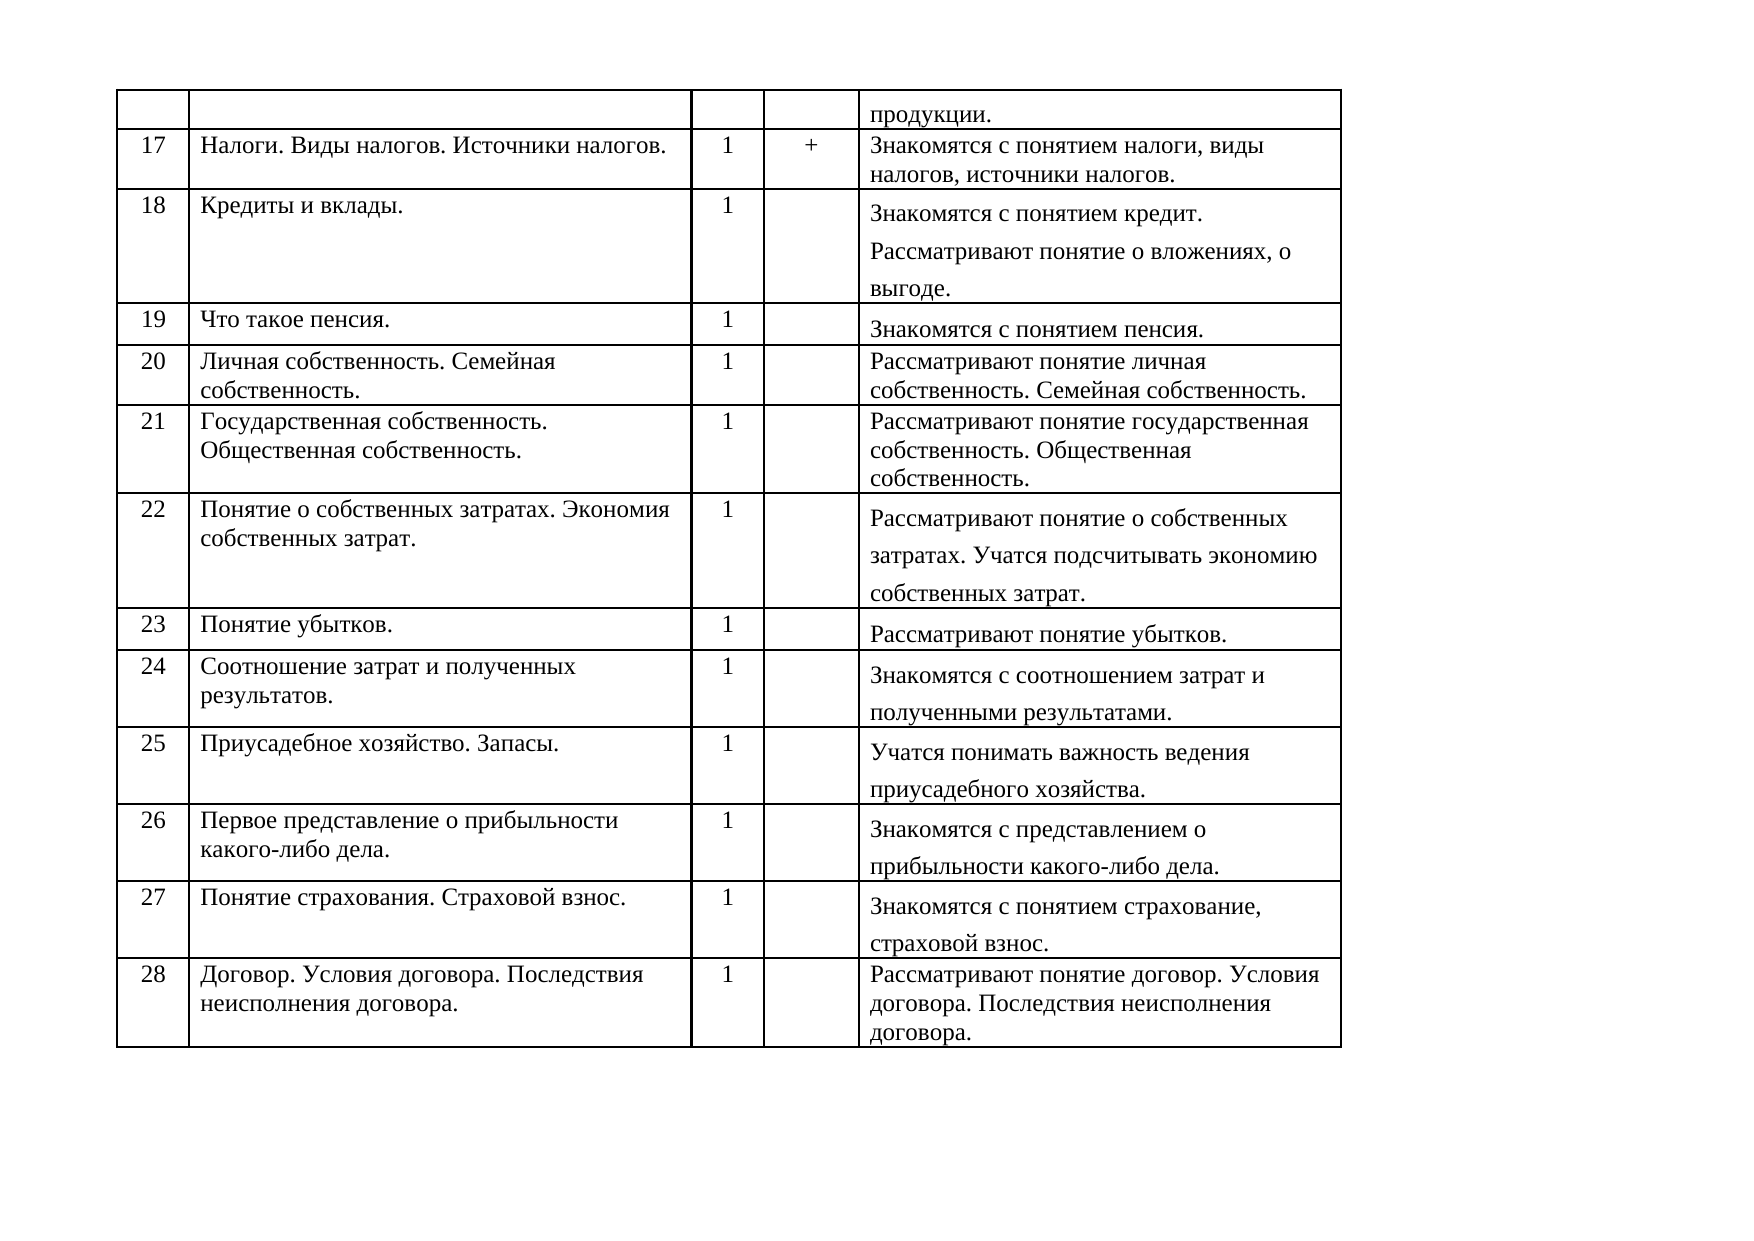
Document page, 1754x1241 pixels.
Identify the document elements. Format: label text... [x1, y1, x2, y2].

table_cell [765, 91, 858, 128]
table_cell Налоги. Виды налогов. Источники налогов. [190, 130, 690, 188]
table_cell 17 [118, 130, 188, 188]
table_cell 21 [118, 406, 188, 492]
table_cell 1 [693, 406, 763, 492]
table_cell 1 [693, 805, 763, 880]
table_cell Знакомятся с соотношением затрат и полученными результатами. [860, 651, 1340, 726]
table_cell 1 [693, 91, 763, 128]
table_cell Рассматривают понятие убытков. [860, 609, 1340, 649]
table_cell 1 [693, 609, 763, 649]
table_cell 25 [118, 728, 188, 803]
table_cell [765, 882, 858, 957]
table_cell Рассматривают понятие личная собственность. Семейная собственность. [860, 346, 1340, 404]
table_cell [860, 91, 1340, 128]
table_cell 1 [693, 882, 763, 957]
table_cell Что такое пенсия. [190, 304, 690, 344]
table_cell 23 [118, 609, 188, 649]
table_cell 28 [118, 959, 188, 1046]
table_cell 1 [693, 494, 763, 607]
table_cell Знакомятся с понятием кредит. Рассматривают понятие о вложениях, о выгоде. [860, 190, 1340, 302]
table_cell Рассматривают понятие договор. Условия договора. Последствия неисполнения договора. [860, 959, 1340, 1046]
table_cell [765, 190, 858, 302]
table_cell Рассматривают понятие о собственных затратах. Учатся подсчитывать экономию собственных затрат. [860, 494, 1340, 607]
table_cell [765, 346, 858, 404]
table_cell Понятие убытков. [190, 609, 690, 649]
table_cell 1 [693, 190, 763, 302]
table_cell 18 [118, 190, 188, 302]
table_cell [765, 494, 858, 607]
table_cell 24 [118, 651, 188, 726]
table_cell [765, 304, 858, 344]
table_cell 1 [693, 651, 763, 726]
table_cell 26 [118, 805, 188, 880]
table_cell Понятие о собственных затратах. Экономия собственных затрат. [190, 494, 690, 607]
table_cell Личная собственность. Семейная собственность. [190, 346, 690, 404]
table_cell 16 [118, 91, 188, 128]
table_cell Соотношение затрат и полученных результатов. [190, 651, 690, 726]
table_cell 22 [118, 494, 188, 607]
table_cell Государственная собственность. Общественная собственность. [190, 406, 690, 492]
table_cell Договор. Условия договора. Последствия неисполнения договора. [190, 959, 690, 1046]
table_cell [190, 91, 690, 128]
table_cell Знакомятся с понятием страхование, страховой взнос. [860, 882, 1340, 957]
table_cell Первое представление о прибыльности какого-либо дела. [190, 805, 690, 880]
table_cell + [765, 130, 858, 188]
table_cell 1 [693, 346, 763, 404]
table_cell Знакомятся с понятием налоги, виды налогов, источники налогов. [860, 130, 1340, 188]
table_cell Знакомятся с понятием пенсия. [860, 304, 1340, 344]
table_cell 1 [693, 728, 763, 803]
table_cell [765, 728, 858, 803]
table_cell Учатся понимать важность ведения приусадебного хозяйства. [860, 728, 1340, 803]
table_cell [765, 959, 858, 1046]
table_cell Понятие страхования. Страховой взнос. [190, 882, 690, 957]
table_cell Приусадебное хозяйство. Запасы. [190, 728, 690, 803]
table_cell [765, 651, 858, 726]
table_cell 27 [118, 882, 188, 957]
table_cell 20 [118, 346, 188, 404]
table_cell 1 [693, 130, 763, 188]
table_cell [765, 805, 858, 880]
table_cell Кредиты и вклады. [190, 190, 690, 302]
table_cell [765, 609, 858, 649]
table_cell 1 [693, 304, 763, 344]
table_cell 1 [693, 959, 763, 1046]
table_cell Рассматривают понятие государственная собственность. Общественная собственность. [860, 406, 1340, 492]
table_cell [765, 406, 858, 492]
table_cell 19 [118, 304, 188, 344]
table_cell Знакомятся с представлением о прибыльности какого-либо дела. [860, 805, 1340, 880]
